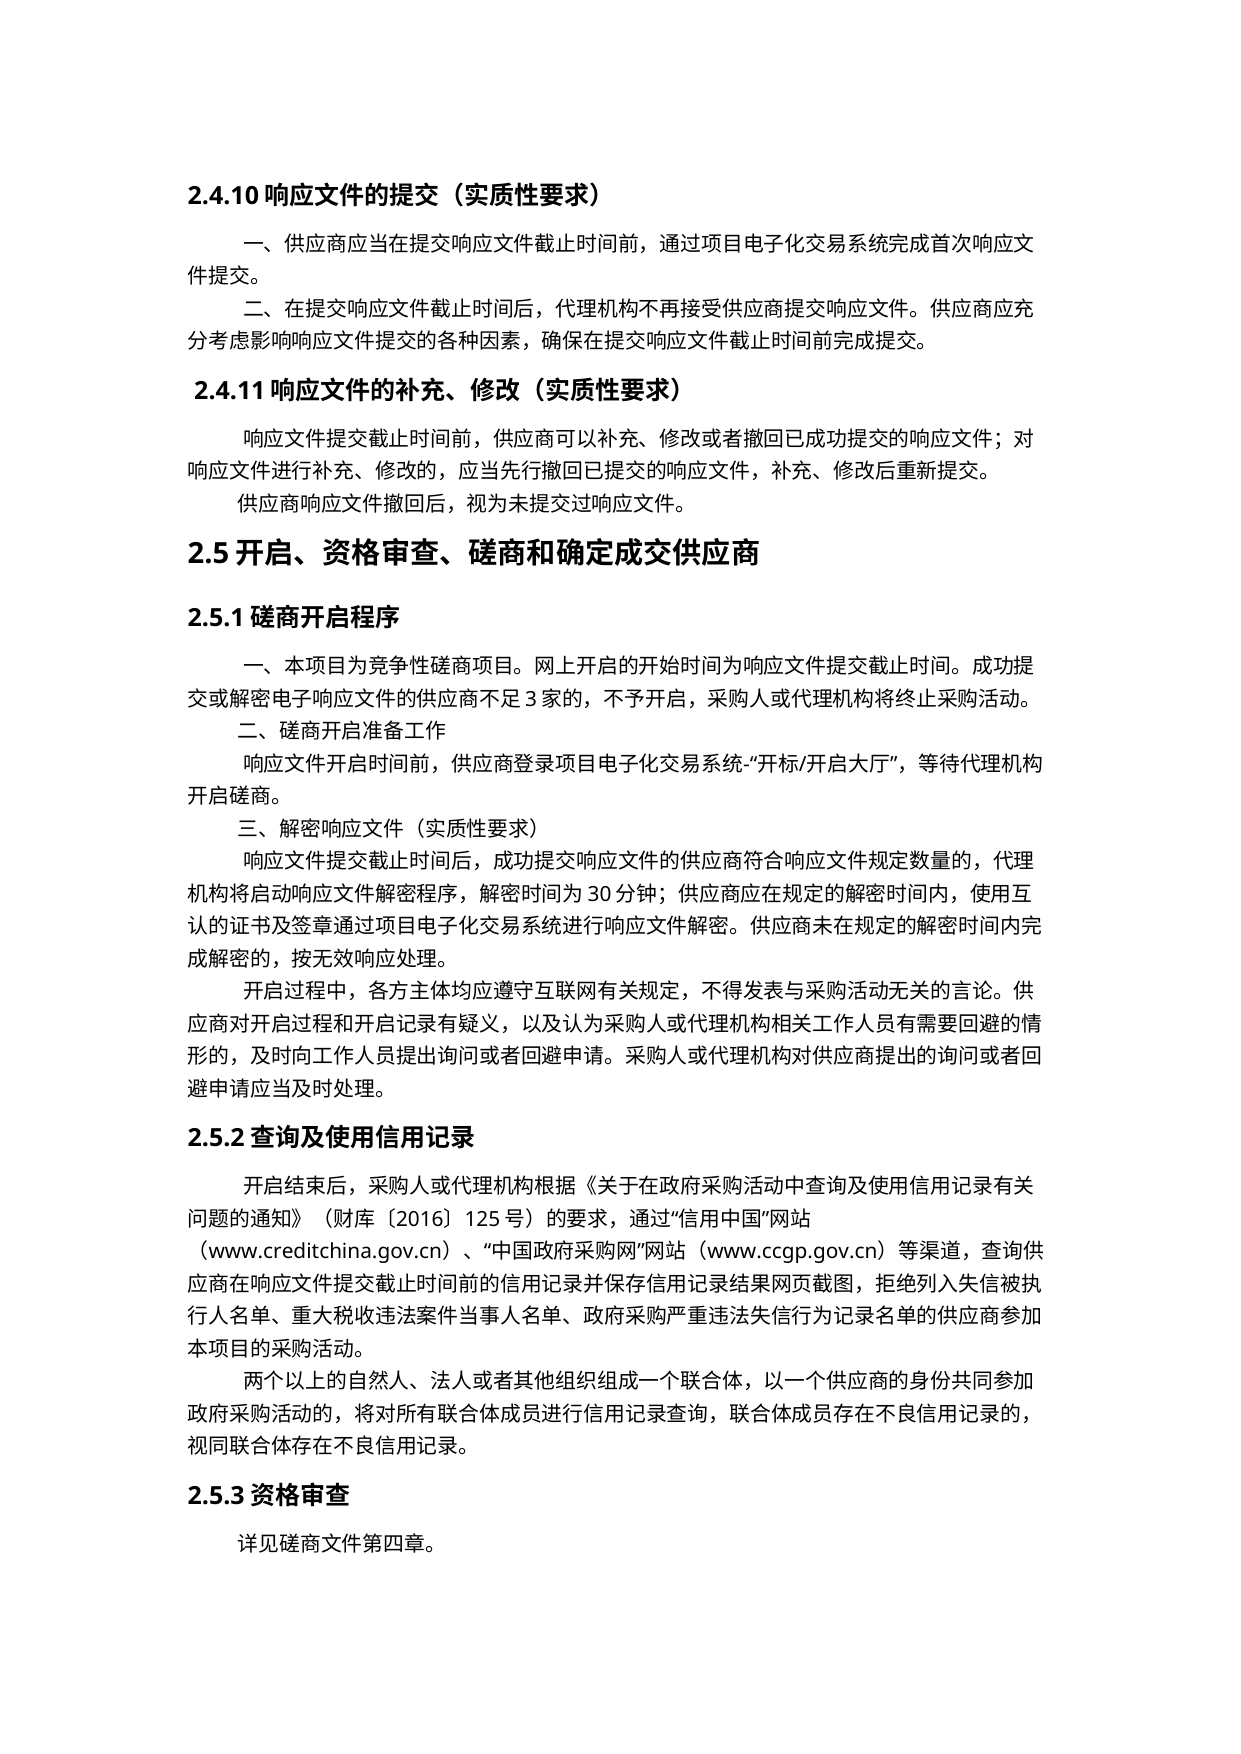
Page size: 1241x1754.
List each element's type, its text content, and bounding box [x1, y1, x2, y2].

text 二、磋商开启准备工作 [187, 714, 1053, 747]
text 响应文件提交截止时间前，供应商可以补充、修改或者撤回已成功提交的响应文件；对响应文件进行补充、修改的，应当先行撤回已提交的响应文件，补充、修改后重新提交。 [187, 422, 1053, 487]
text 二、在提交响应文件截止时间后，代理机构不再接受供应商提交响应文件。供应商应充分考虑影响响应文件提交的各种因素，确保在提交响应文件截止时间前完成提交。 [187, 292, 1053, 357]
text 2.5.3资格审查 [187, 1462, 1053, 1527]
text 2.4.11响应文件的补充、修改（实质性要求） [187, 357, 1053, 422]
text 响应文件开启时间前，供应商登录项目电子化交易系统-“开标/开启大厅”，等待代理机构开启磋商。 [187, 747, 1053, 812]
text 一、供应商应当在提交响应文件截止时间前，通过项目电子化交易系统完成首次响应文件提交。 [187, 227, 1053, 292]
text 2.5开启、资格审查、磋商和确定成交供应商 [187, 519, 1053, 584]
text 2.4.10响应文件的提交（实质性要求） [187, 162, 1053, 227]
text 开启结束后，采购人或代理机构根据《关于在政府采购活动中查询及使用信用记录有关问题的通知》（财库〔2016〕125号）的要求，通过“信用中国”网站（www.creditchina.gov.cn）、“中国政府采购网”网站（www.ccgp.gov.cn）等渠道，查询供应商在响应文件提交截止时间前的信用记录并保存信用记录结果网页截图，拒绝列入失信被执行人名单、重大税收违法案件当事人名单、政府采购严重违法失信行为记录名单的供应商参加本项目的采购活动。 [187, 1169, 1053, 1364]
text 开启过程中，各方主体均应遵守互联网有关规定，不得发表与采购活动无关的言论。供应商对开启过程和开启记录有疑义，以及认为采购人或代理机构相关工作人员有需要回避的情形的，及时向工作人员提出询问或者回避申请。采购人或代理机构对供应商提出的询问或者回避申请应当及时处理。 [187, 974, 1053, 1104]
text 供应商响应文件撤回后，视为未提交过响应文件。 [187, 487, 1053, 519]
text 2.5.2查询及使用信用记录 [187, 1104, 1053, 1169]
text 响应文件提交截止时间后，成功提交响应文件的供应商符合响应文件规定数量的，代理机构将启动响应文件解密程序，解密时间为30分钟；供应商应在规定的解密时间内，使用互认的证书及签章通过项目电子化交易系统进行响应文件解密。供应商未在规定的解密时间内完成解密的，按无效响应处理。 [187, 844, 1053, 974]
text 详见磋商文件第四章。 [187, 1527, 1053, 1559]
text 三、解密响应文件（实质性要求） [187, 812, 1053, 844]
text 两个以上的自然人、法人或者其他组织组成一个联合体，以一个供应商的身份共同参加政府采购活动的，将对所有联合体成员进行信用记录查询，联合体成员存在不良信用记录的，视同联合体存在不良信用记录。 [187, 1364, 1053, 1462]
text 2.5.1磋商开启程序 [187, 584, 1053, 649]
text 一、本项目为竞争性磋商项目。网上开启的开始时间为响应文件提交截止时间。成功提交或解密电子响应文件的供应商不足3家的，不予开启，采购人或代理机构将终止采购活动。 [187, 649, 1053, 714]
